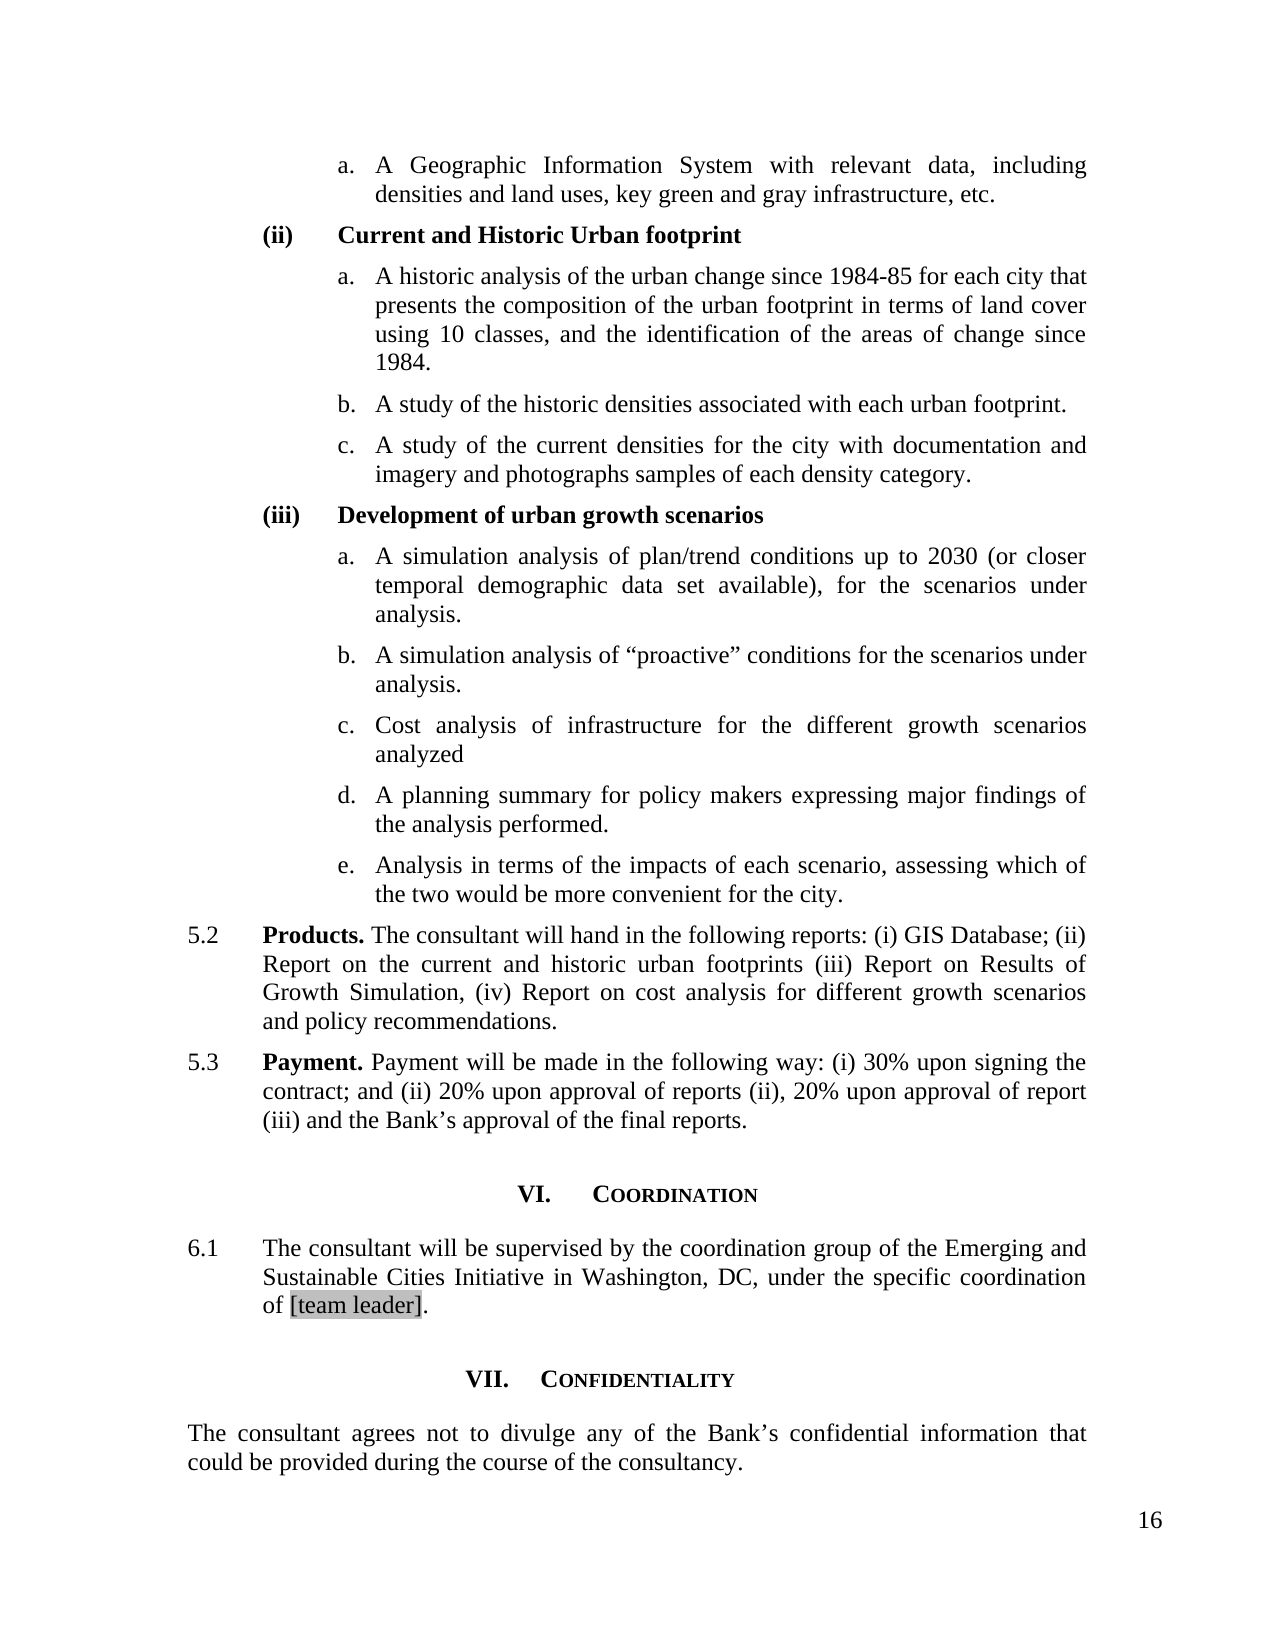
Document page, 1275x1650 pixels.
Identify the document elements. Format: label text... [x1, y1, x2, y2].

list Development of urban growth scenarios [262, 500, 1087, 529]
list Payment. Payment will be made in the following way: (i) 30% upon signing the contract; and (ii) 20% upon approval of reports (ii), 20% upon approval of report (iii) and the Bank’s approval of the final reports. [187, 1047, 1087, 1134]
list A planning summary for policy makers expressing major findings of the analysis performed. [337, 780, 1087, 837]
list Analysis in terms of the impacts of each scenario, assessing which of the two would be more convenient for the city. [337, 850, 1087, 907]
list Cost analysis of infrastructure for the different growth scenarios analyzed [337, 710, 1087, 767]
list The consultant will be supervised by the coordination group of the Emerging and Sustainable Cities Initiative in Washington, DC, under the specific coordination of [team leader]. [187, 1233, 1087, 1319]
list A study of the historic densities associated with each urban footprint. [337, 389, 1087, 417]
list Confidentiality [112, 1364, 1087, 1393]
list The consultant agrees not to divulge any of the Bank’s confidential information that could be provided during the course of the consultancy. [187, 1418, 1087, 1476]
list A historic analysis of the urban change since 1984-85 for each city that presents the composition of the urban footprint in terms of land cover using 10 classes, and the identification of the areas of change since 1984. [337, 261, 1087, 376]
list A simulation analysis of plan/trend conditions up to 2030 (or closer temporal demographic data set available), for the scenarios under analysis. [337, 541, 1087, 627]
list Current and Historic Urban footprint [262, 220, 1087, 249]
list Coordination [187, 1179, 1087, 1208]
list Products. The consultant will hand in the following reports: (i) GIS Database; (ii) Report on the current and historic urban footprints (iii) Report on Results of Growth Simulation, (iv) Report on cost analysis for different growth scenarios and policy recommendations. [187, 920, 1087, 1035]
list A study of the current densities for the city with documentation and imagery and photographs samples of each density category. [337, 430, 1087, 487]
list A Geographic Information System with relevant data, including densities and land uses, key green and gray infrastructure, etc. [337, 150, 1087, 207]
list A simulation analysis of “proactive” conditions for the scenarios under analysis. [337, 640, 1087, 697]
